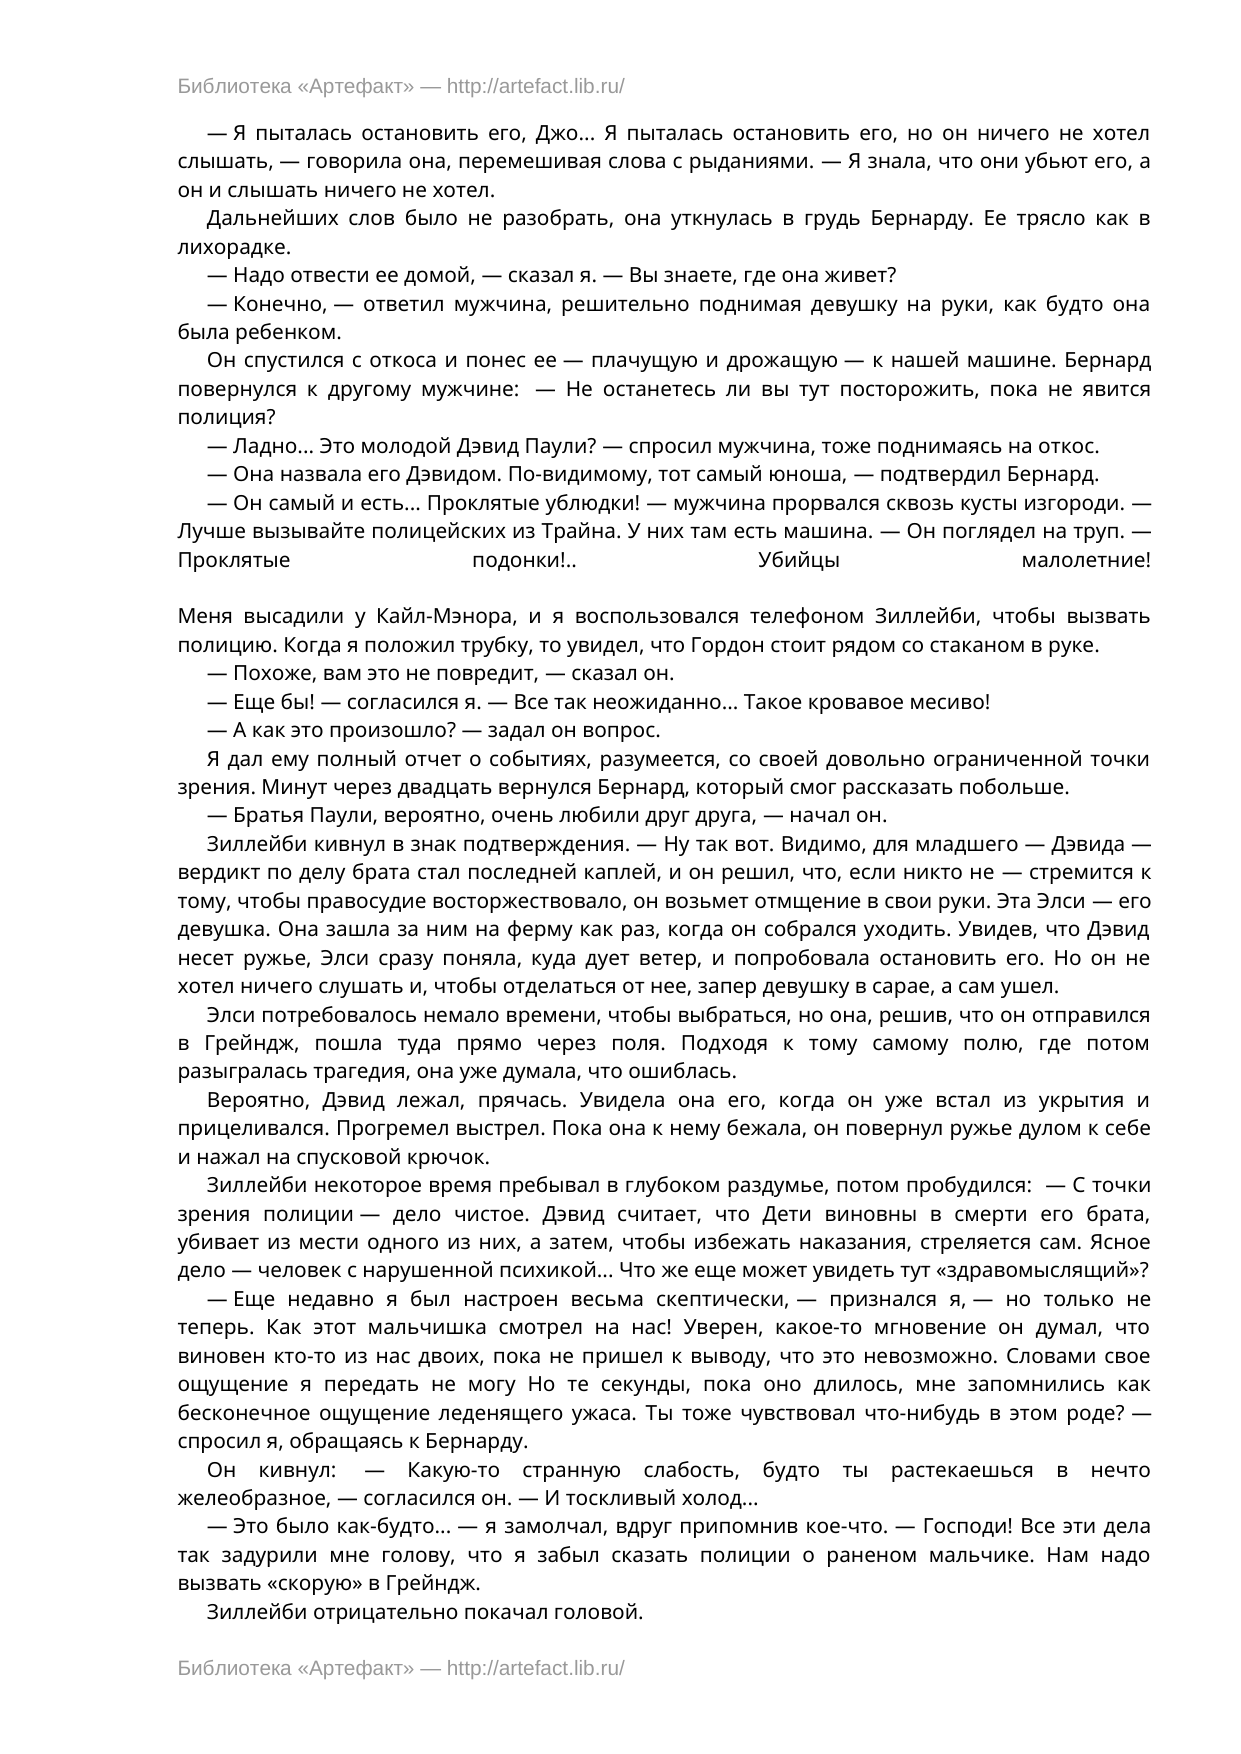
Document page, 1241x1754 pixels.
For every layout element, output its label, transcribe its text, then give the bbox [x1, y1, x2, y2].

text Зиллейби кивнул в знак подтверждения. — Ну так вот. Видимо, для младшего — Дэвида — вердикт по делу брата стал последней каплей, и он решил, что, если никто не — стремится к тому, чтобы правосудие восторжествовало, он возьмет отмщение в свои руки. Эта Элси — его девушка. Она зашла за ним на ферму как раз, когда он собрался уходить. Увидев, что Дэвид несет ружье, Элси сразу поняла, куда дует ветер, и попробовала остановить его. Но он не хотел ничего слушать и, чтобы отделаться от нее, запер девушку в сарае, а сам ушел. [177, 829, 1152, 1000]
text — Надо отвести ее домой, — сказал я. — Вы знаете, где она живет? [177, 260, 1152, 289]
text — Она назвала его Дэвидом. По-видимому, тот самый юноша, — подтвердил Бернард. [177, 459, 1152, 488]
text — Он самый и есть... Проклятые ублюдки! — мужчина прорвался сквозь кусты изгороди. — Лучше вызывайте полицейских из Трайна. У них там есть машина. — Он поглядел на труп. — Проклятые подонки!.. Убийцы малолетние! Меня высадили у Кайл-Мэнора, и я воспользовался телефоном Зиллейби, чтобы вызвать полицию. Когда я положил трубку, то увидел, что Гордон стоит рядом со стаканом в руке. [177, 488, 1152, 658]
text — Ладно... Это молодой Дэвид Паули? — спросил мужчина, тоже поднимаясь на откос. [177, 431, 1152, 459]
text — Конечно, — ответил мужчина, решительно поднимая девушку на руки, как будто она была ребенком. [177, 289, 1152, 346]
text Дальнейших слов было не разобрать, она уткнулась в грудь Бернарду. Ее трясло как в лихорадке. [177, 203, 1152, 260]
text Зиллейби некоторое время пребывал в глубоком раздумье, потом пробудился: — С точки зрения полиции — дело чистое. Дэвид считает, что Дети виновны в смерти его брата, убивает из мести одного из них, а затем, чтобы избежать наказания, стреляется сам. Ясное дело — человек с нарушенной психикой... Что же еще может увидеть тут «здравомыслящий»? [177, 1170, 1152, 1284]
text Я дал ему полный отчет о событиях, разумеется, со своей довольно ограниченной точки зрения. Минут через двадцать вернулся Бернард, который смог рассказать побольше. [177, 744, 1152, 801]
text Он кивнул: — Какую-то странную слабость, будто ты растекаешься в нечто желеобразное, — согласился он. — И тоскливый холод... [177, 1455, 1152, 1512]
text — Я пыталась остановить его, Джо... Я пыталась остановить его, но он ничего не хотел слышать, — говорила она, перемешивая слова с рыданиями. — Я знала, что они убьют его, а он и слышать ничего не хотел. [177, 118, 1152, 203]
text Он спустился с откоса и понес ее — плачущую и дрожащую — к нашей машине. Бернард повернулся к другому мужчине: — Не останетесь ли вы тут посторожить, пока не явится полиция? [177, 346, 1152, 431]
text Вероятно, Дэвид лежал, прячась. Увидела она его, когда он уже встал из укрытия и прицеливался. Прогремел выстрел. Пока она к нему бежала, он повернул ружье дулом к себе и нажал на спусковой крючок. [177, 1085, 1152, 1170]
text — Это было как-будто... — я замолчал, вдруг припомнив кое-что. — Господи! Все эти дела так задурили мне голову, что я забыл сказать полиции о раненом мальчике. Нам надо вызвать «скорую» в Грейндж. [177, 1512, 1152, 1597]
text — Братья Паули, вероятно, очень любили друг друга, — начал он. [177, 801, 1152, 829]
text — Еще недавно я был настроен весьма скептически, — признался я, — но только не теперь. Как этот мальчишка смотрел на нас! Уверен, какое-то мгновение он думал, что виновен кто-то из нас двоих, пока не пришел к выводу, что это невозможно. Словами свое ощущение я передать не могу Но те секунды, пока оно длилось, мне запомнились как бесконечное ощущение леденящего ужаса. Ты тоже чувствовал что-нибудь в этом роде? — спросил я, обращаясь к Бернарду. [177, 1284, 1152, 1455]
text Зиллейби отрицательно покачал головой. [177, 1597, 1152, 1625]
text — Похоже, вам это не повредит, — сказал он. [177, 658, 1152, 687]
text — А как это произошло? — задал он вопрос. [177, 715, 1152, 744]
text Элси потребовалось немало времени, чтобы выбраться, но она, решив, что он отправился в Грейндж, пошла туда прямо через поля. Подходя к тому самому полю, где потом разыгралась трагедия, она уже думала, что ошиблась. [177, 1000, 1152, 1085]
text — Еще бы! — согласился я. — Все так неожиданно... Такое кровавое месиво! [177, 687, 1152, 715]
